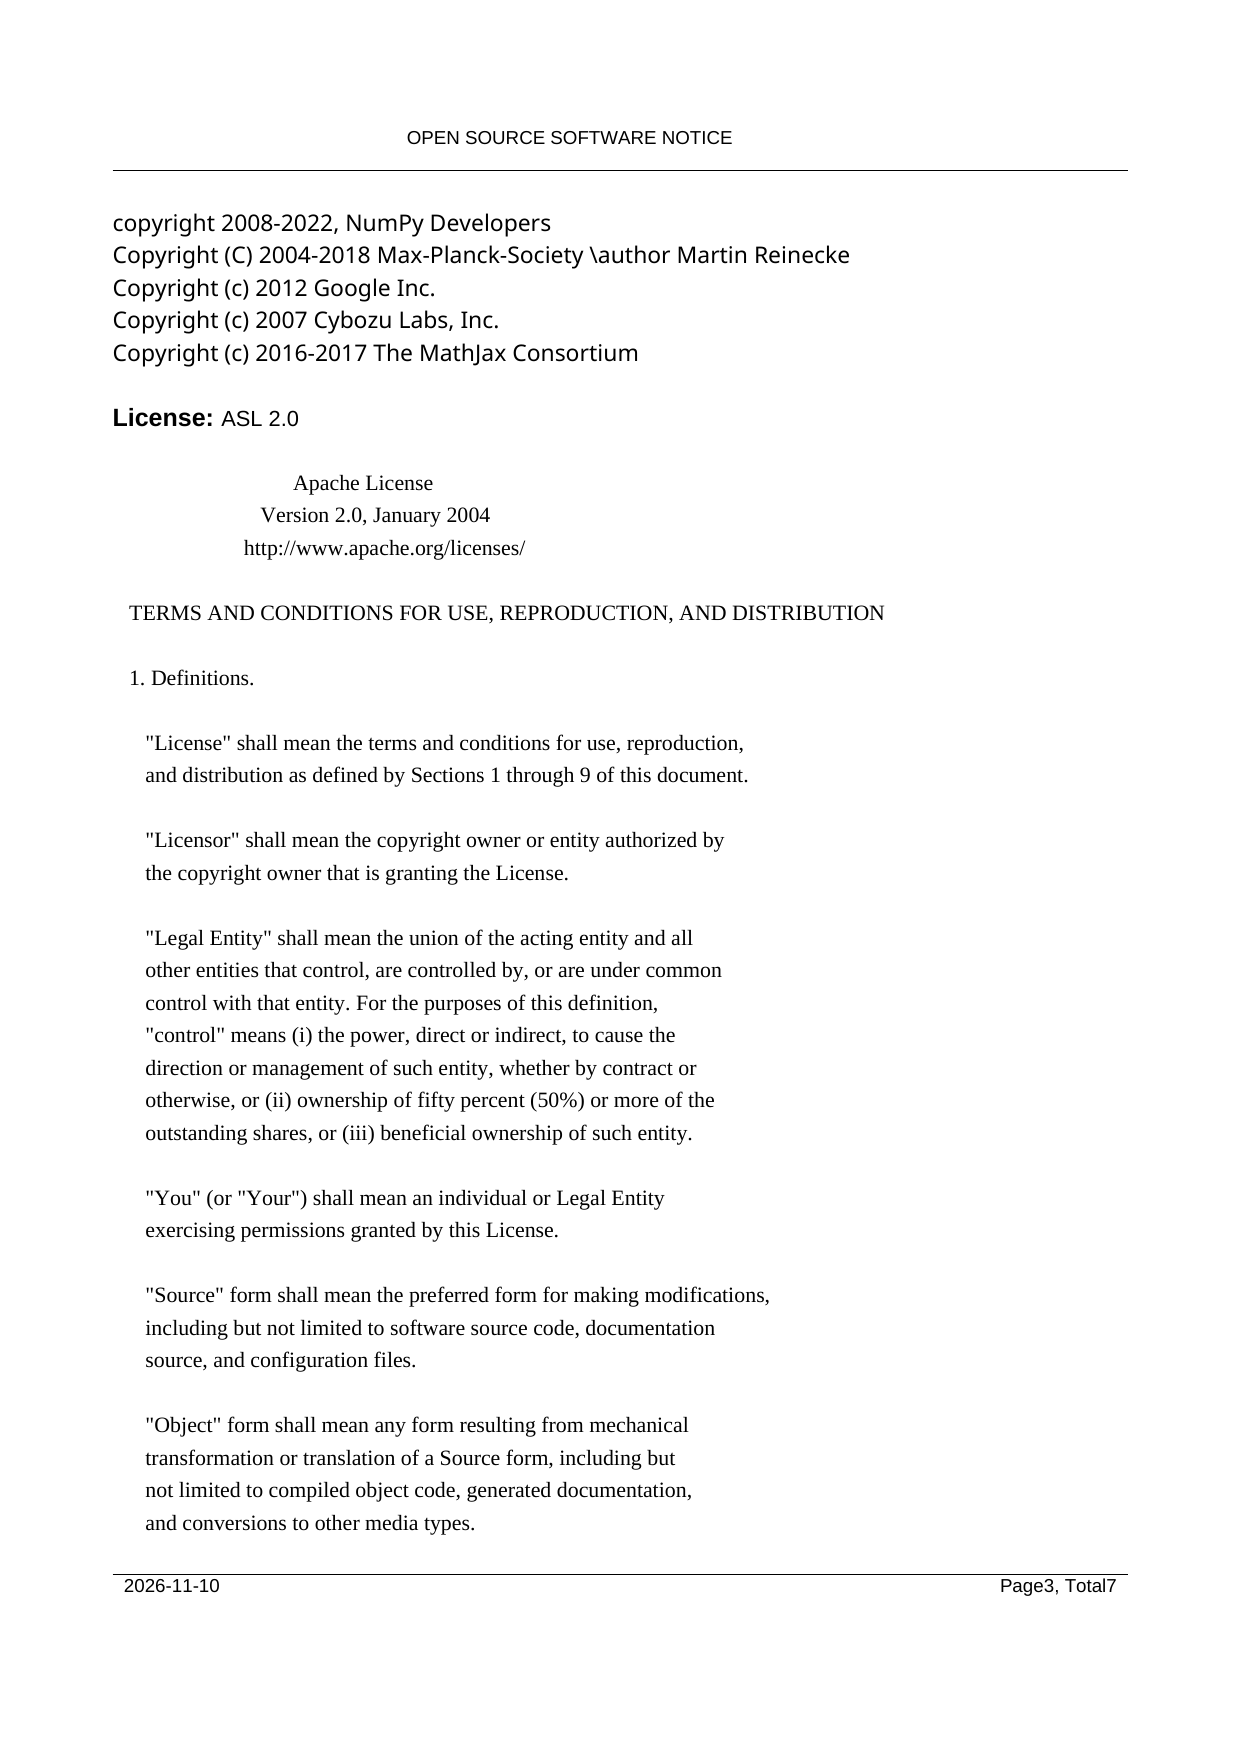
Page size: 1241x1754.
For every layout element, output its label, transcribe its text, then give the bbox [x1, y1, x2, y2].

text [112, 434, 1128, 1539]
text License: ASL 2.0 [112, 401, 1128, 434]
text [112, 206, 1128, 401]
